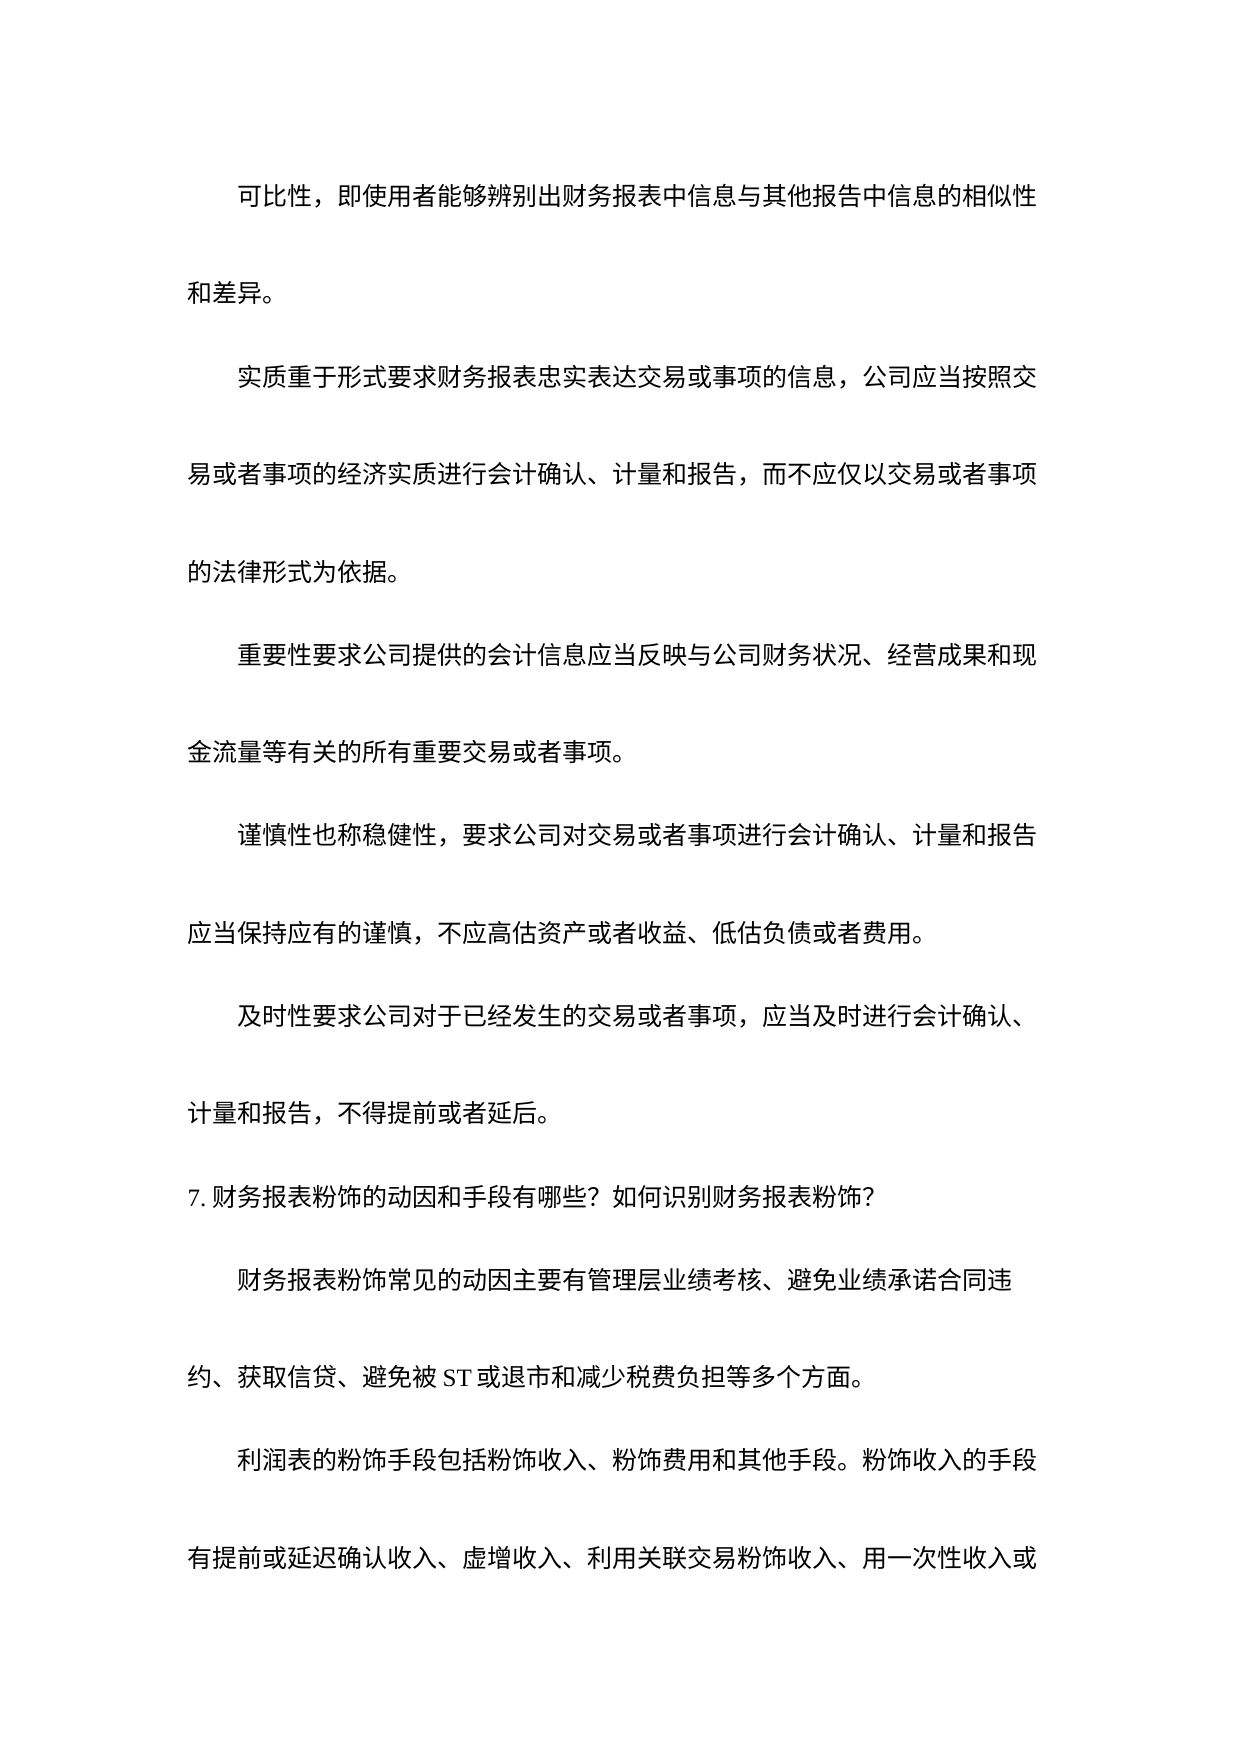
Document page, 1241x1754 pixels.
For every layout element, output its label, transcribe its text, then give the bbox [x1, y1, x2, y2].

text 可比性，即使用者能够辨别出财务报表中信息与其他报告中信息的相似性和差异。 [187, 162, 1053, 324]
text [187, 1426, 1053, 1589]
text 7. 财务报表粉饰的动因和手段有哪些？如何识别财务报表粉饰？ [187, 1163, 1053, 1228]
text 实质重于形式要求财务报表忠实表达交易或事项的信息，公司应当按照交易或者事项的经济实质进行会计确认、计量和报告，而不应仅以交易或者事项的法律形式为依据。 [187, 343, 1053, 603]
text 谨慎性也称稳健性，要求公司对交易或者事项进行会计确认、计量和报告应当保持应有的谨慎，不应高估资产或者收益、低估负债或者费用。 [187, 801, 1053, 964]
text 及时性要求公司对于已经发生的交易或者事项，应当及时进行会计确认、计量和报告，不得提前或者延后。 [187, 982, 1053, 1144]
text 财务报表粉饰常见的动因主要有管理层业绩考核、避免业绩承诺合同违约、获取信贷、避免被ST或退市和减少税费负担等多个方面。 [187, 1246, 1053, 1408]
text 重要性要求公司提供的会计信息应当反映与公司财务状况、经营成果和现金流量等有关的所有重要交易或者事项。 [187, 621, 1053, 783]
